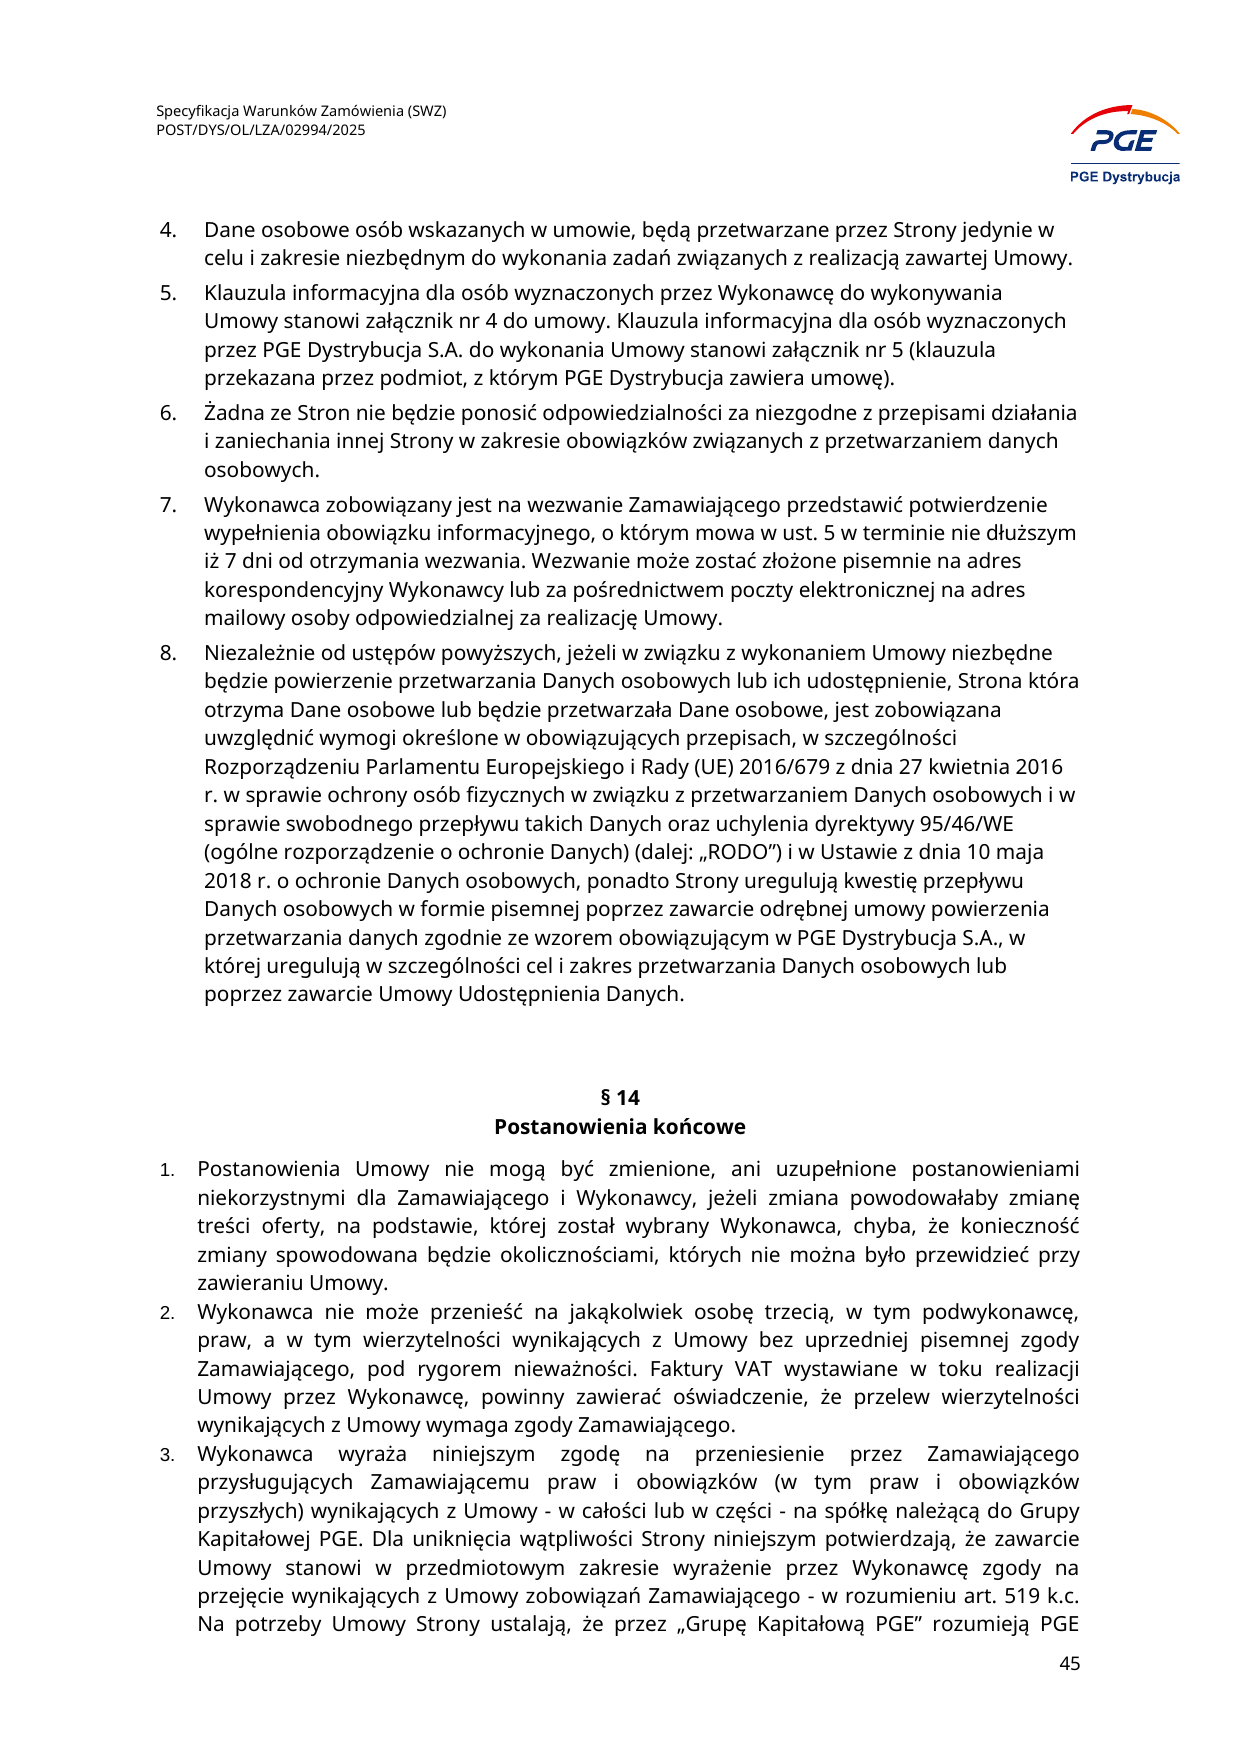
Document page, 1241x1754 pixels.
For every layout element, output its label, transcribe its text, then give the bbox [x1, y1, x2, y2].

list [159, 1439, 1081, 1638]
text 7. Wykonawca zobowiązany jest na wezwanie Zamawiającego przedstawić potwierdzenie wypełnienia obowiązku informacyjnego, o którym mowa w ust. 5 w terminie nie dłuższym iż 7 dni od otrzymania wezwania. Wezwanie może zostać złożone pisemnie na adres korespondencyjny Wykonawcy lub za pośrednictwem poczty elektronicznej na adres mailowy osoby odpowiedzialnej za realizację Umowy. [159, 490, 1081, 632]
text 5. Klauzula informacyjna dla osób wyznaczonych przez Wykonawcę do wykonywania Umowy stanowi załącznik nr 4 do umowy. Klauzula informacyjna dla osób wyznaczonych przez PGE Dystrybucja S.A. do wykonania Umowy stanowi załącznik nr 5 (klauzula przekazana przez podmiot, z którym PGE Dystrybucja zawiera umowę). [159, 278, 1081, 392]
text 6. Żadna ze Stron nie będzie ponosić odpowiedzialności za niezgodne z przepisami działania i zaniechania innej Strony w zakresie obowiązków związanych z przetwarzaniem danych osobowych. [159, 398, 1081, 483]
text § 14 [159, 1083, 1081, 1112]
text 8. Niezależnie od ustępów powyższych, jeżeli w związku z wykonaniem Umowy niezbędne będzie powierzenie przetwarzania Danych osobowych lub ich udostępnienie, Strona która otrzyma Dane osobowe lub będzie przetwarzała Dane osobowe, jest zobowiązana uwzględnić wymogi określone w obowiązujących przepisach, w szczególności Rozporządzeniu Parlamentu Europejskiego i Rady (UE) 2016/679 z dnia 27 kwietnia 2016 r. w sprawie ochrony osób fizycznych w związku z przetwarzaniem Danych osobowych i w sprawie swobodnego przepływu takich Danych oraz uchylenia dyrektywy 95/46/WE (ogólne rozporządzenie o ochronie Danych) (dalej: „RODO”) i w Ustawie z dnia 10 maja 2018 r. o ochronie Danych osobowych, ponadto Strony uregulują kwestię przepływu Danych osobowych w formie pisemnej poprzez zawarcie odrębnej umowy powierzenia przetwarzania danych zgodnie ze wzorem obowiązującym w PGE Dystrybucja S.A., w której uregulują w szczególności cel i zakres przetwarzania Danych osobowych lub poprzez zawarcie Umowy Udostępnienia Danych. [159, 638, 1081, 1008]
list Wykonawca nie może przenieść na jakąkolwiek osobę trzecią, w tym podwykonawcę, praw, a w tym wierzytelności wynikających z Umowy bez uprzedniej pisemnej zgody Zamawiającego, pod rygorem nieważności. Faktury VAT wystawiane w toku realizacji Umowy przez Wykonawcę, powinny zawierać oświadczenie, że przelew wierzytelności wynikających z Umowy wymaga zgody Zamawiającego. [159, 1297, 1081, 1439]
list Postanowienia Umowy nie mogą być zmienione, ani uzupełnione postanowieniami niekorzystnymi dla Zamawiającego i Wykonawcy, jeżeli zmiana powodowałaby zmianę treści oferty, na podstawie, której został wybrany Wykonawca, chyba, że konieczność zmiany spowodowana będzie okolicznościami, których nie można było przewidzieć przy zawieraniu Umowy. [159, 1154, 1081, 1297]
text Postanowienia końcowe [159, 1112, 1081, 1140]
text 4. Dane osobowe osób wskazanych w umowie, będą przetwarzane przez Strony jedynie w celu i zakresie niezbędnym do wykonania zadań związanych z realizacją zawartej Umowy. [159, 215, 1081, 272]
